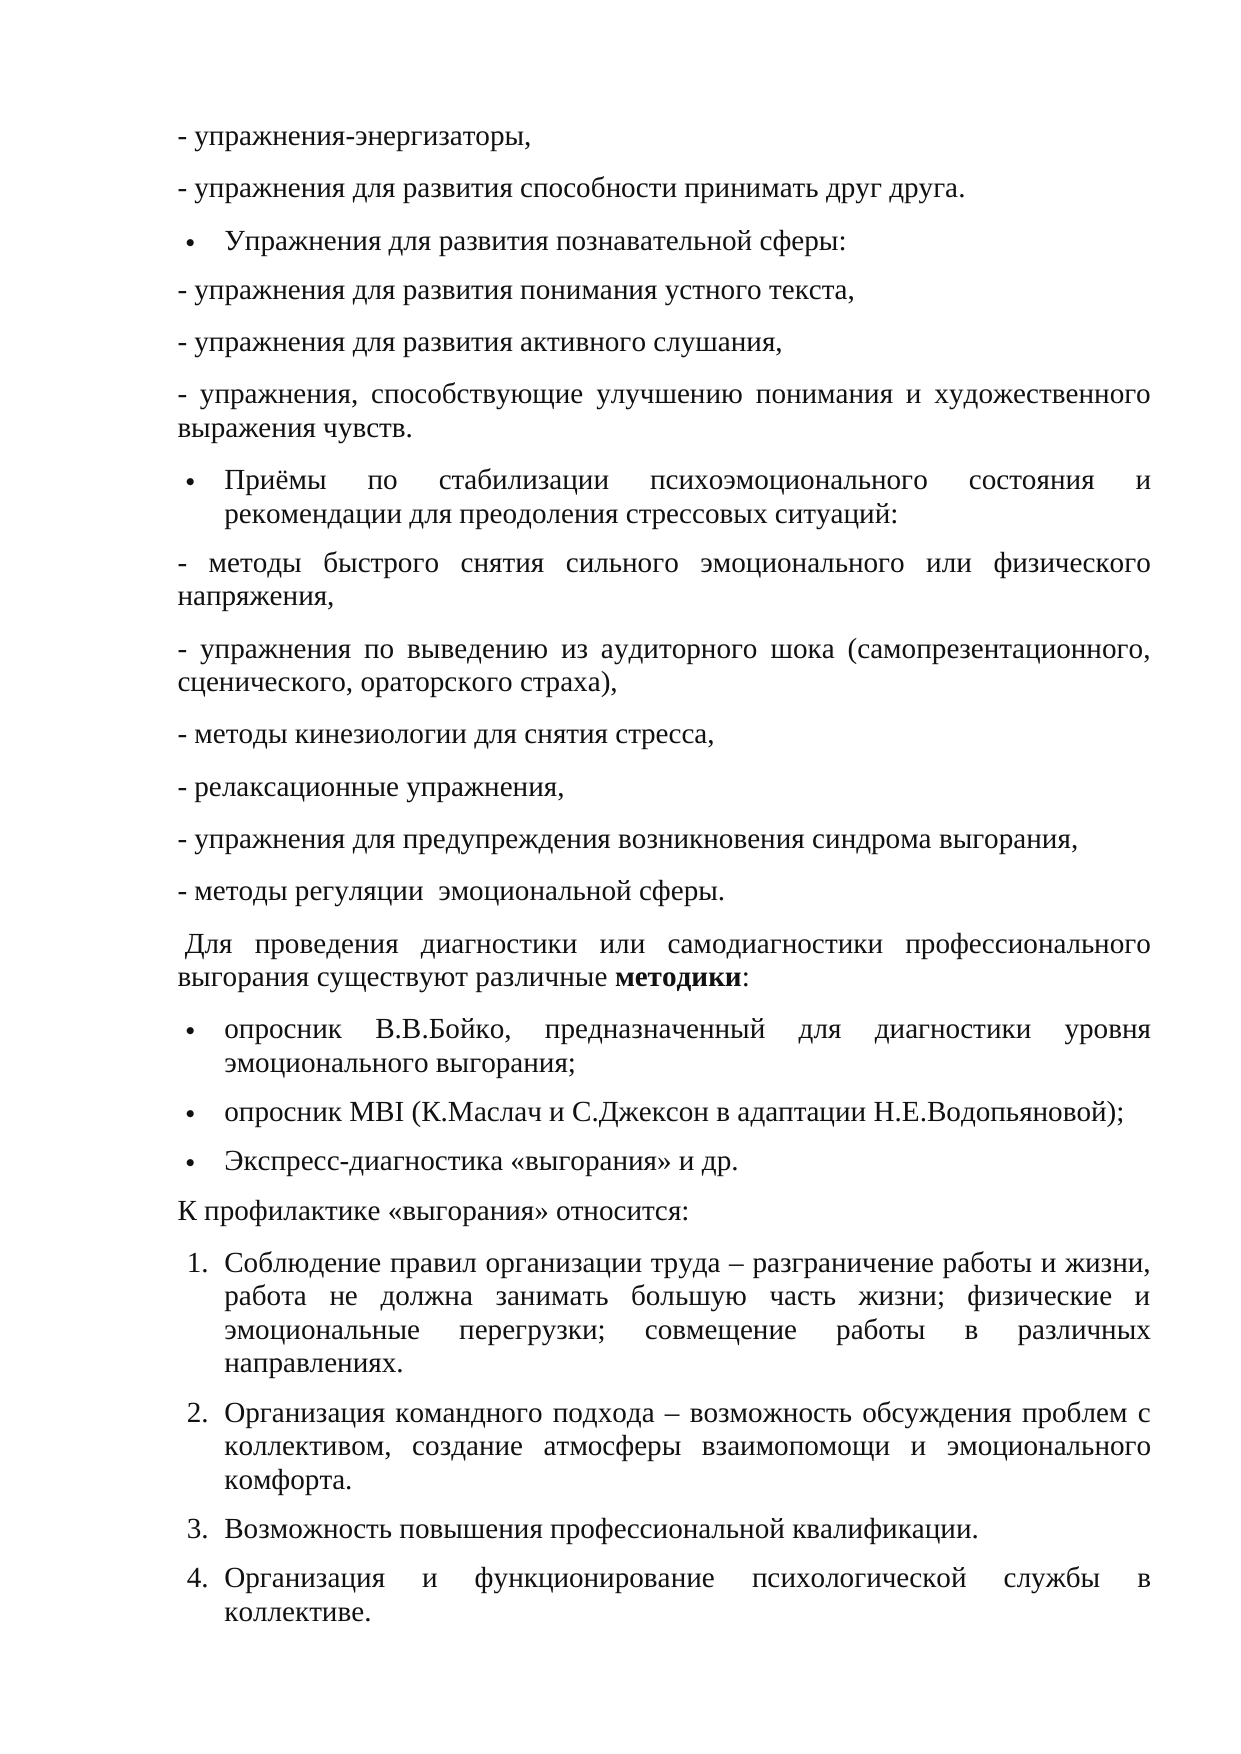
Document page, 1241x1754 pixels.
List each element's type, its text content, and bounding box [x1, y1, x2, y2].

text - релаксационные упражнения, [177, 769, 1152, 802]
list Приёмы по стабилизации психоэмоционального состояния и рекомендации для преодоления стрессовых ситуаций: [187, 462, 1152, 529]
text К профилактике «выгорания» относится: [177, 1193, 1152, 1226]
text - упражнения для развития активного слушания, [177, 324, 1152, 358]
text - методы регуляции эмоциональной сферы. [177, 873, 1152, 907]
text - упражнения для предупреждения возникновения синдрома выгорания, [177, 821, 1152, 855]
text - методы кинезиологии для снятия стресса, [177, 717, 1152, 750]
list Экспресс-диагностика «выгорания» и др. [187, 1143, 1152, 1177]
list Соблюдение правил организации труда – разграничение работы и жизни, работа не должна занимать большую часть жизни; физические и эмоциональные перегрузки; совмещение работы в различных направлениях. [187, 1245, 1152, 1379]
list опросник MBI (К.Маслач и С.Джексон в адаптации Н.Е.Водопьяновой); [187, 1094, 1152, 1128]
text - методы быстрого снятия сильного эмоционального или физического напряжения, [177, 545, 1152, 612]
text - упражнения, способствующие улучшению понимания и художественного выражения чувств. [177, 376, 1152, 443]
text - упражнения для развития способности принимать друг друга. [177, 170, 1152, 204]
text - упражнения для развития понимания устного текста, [177, 272, 1152, 305]
list Возможность повышения профессиональной квалификации. [187, 1511, 1152, 1544]
list Упражнения для развития познавательной сферы: [187, 223, 1152, 256]
text - упражнения-энергизаторы, [177, 118, 1152, 152]
list Организация и функционирование психологической службы в коллективе. [187, 1560, 1152, 1627]
list опросник В.В.Бойко, предназначенный для диагностики уровня эмоционального выгорания; [187, 1012, 1152, 1079]
list Организация командного подхода – возможность обсуждения проблем с коллективом, создание атмосферы взаимопомощи и эмоционального комфорта. [187, 1395, 1152, 1495]
text Для проведения диагностики или самодиагностики профессионального выгорания существуют различные методики: [177, 926, 1152, 993]
text - упражнения по выведению из аудиторного шока (самопрезентационного, сценического, ораторского страха), [177, 631, 1152, 698]
